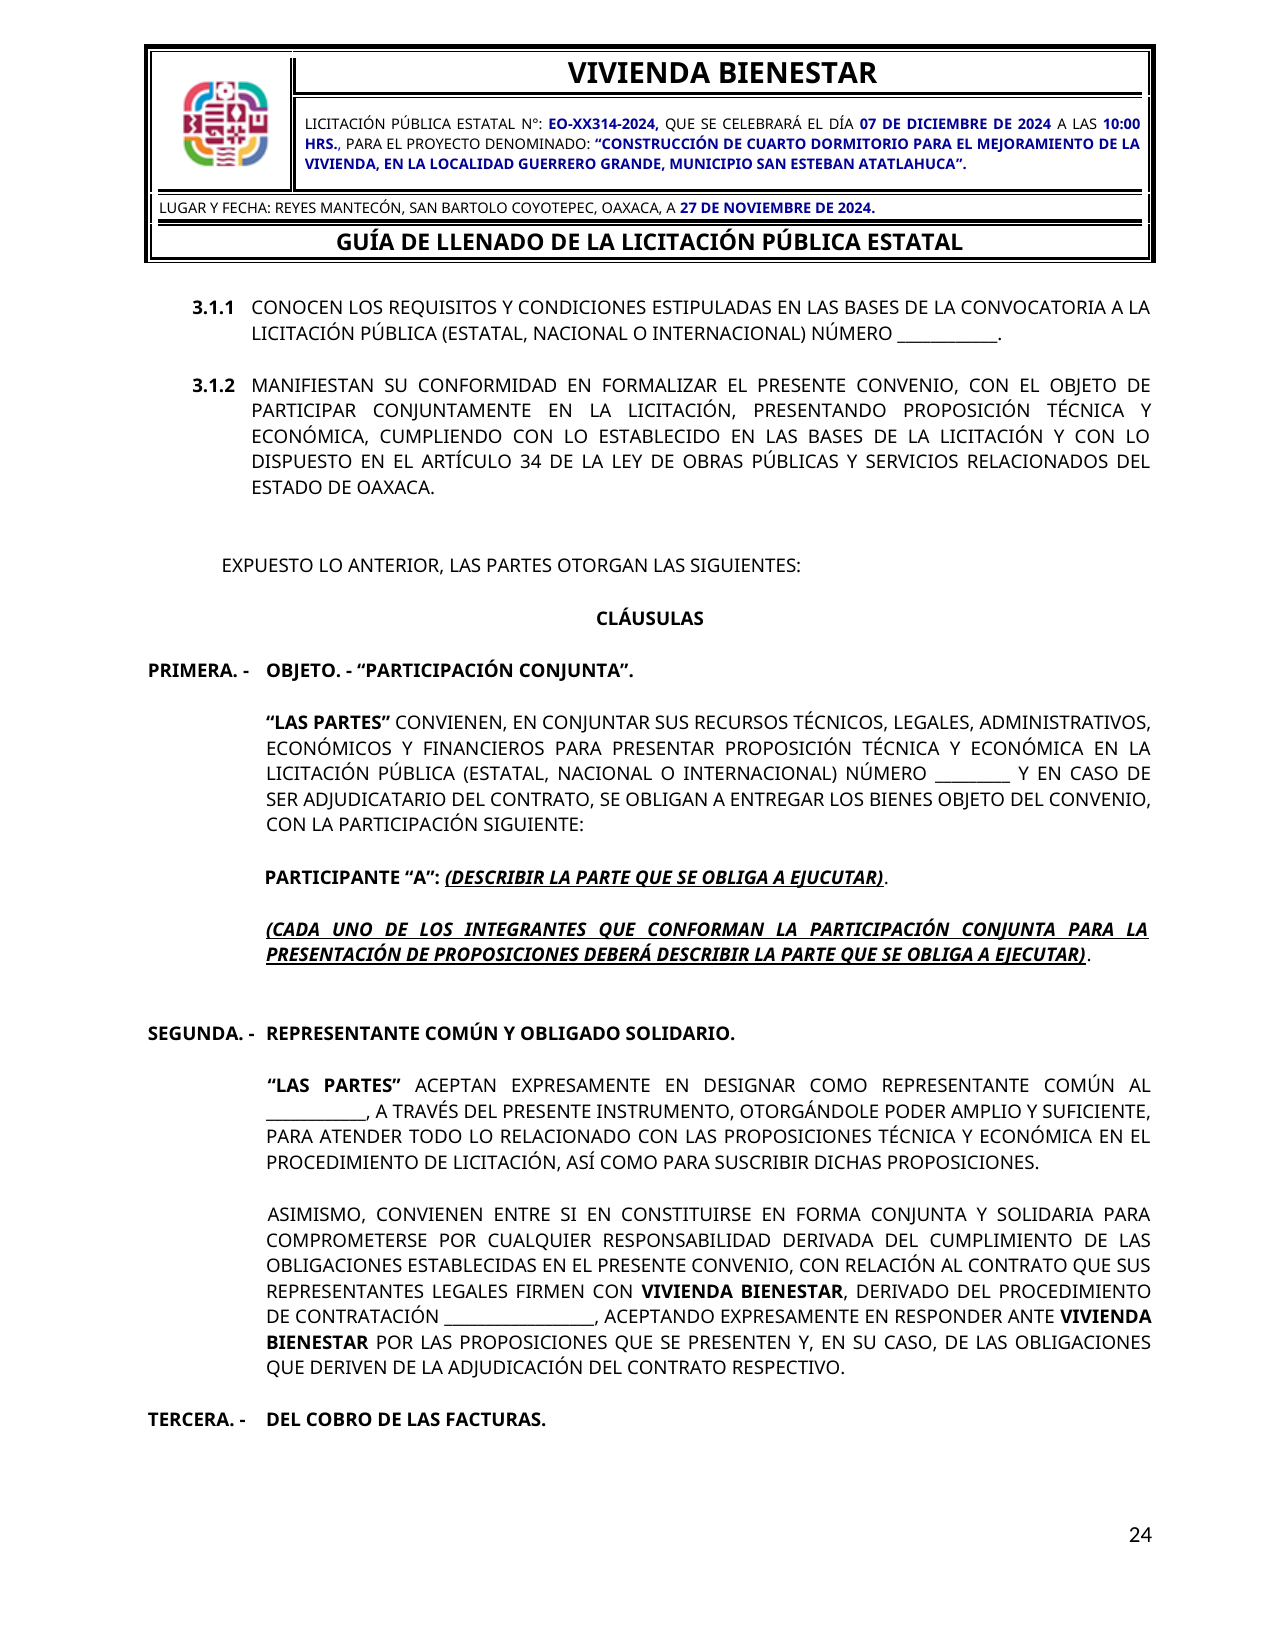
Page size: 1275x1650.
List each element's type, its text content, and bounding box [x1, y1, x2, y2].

text 3.1.2 MANIFIESTAN SU CONFORMIDAD EN FORMALIZAR EL PRESENTE CONVENIO, CON EL OBJETO DE PARTICIPAR CONJUNTAMENTE EN LA LICITACIÓN, PRESENTANDO PROPOSICIÓN TÉCNICA Y ECONÓMICA, CUMPLIENDO CON LO ESTABLECIDO EN LAS BASES DE LA LICITACIÓN Y CON LO DISPUESTO EN EL ARTÍCULO 34 DE LA LEY DE OBRAS PÚBLICAS Y SERVICIOS RELACIONADOS DEL ESTADO DE OAXACA. [192, 372, 1152, 500]
picture [172, 73, 279, 172]
list CONOCEN LOS REQUISITOS Y CONDICIONES ESTIPULADAS EN LAS BASES DE LA CONVOCATORIA A LA LICITACIÓN PÚBLICA (ESTATAL, NACIONAL O INTERNACIONAL) NÚMERO ____________. [192, 294, 1152, 345]
text CLÁUSULAS [148, 605, 1152, 631]
text PRIMERA. - OBJETO. - “PARTICIPACIÓN CONJUNTA”. [148, 657, 1152, 683]
text TERCERA. - DEL COBRO DE LAS FACTURAS. [148, 1407, 1152, 1432]
text (CADA UNO DE LOS INTEGRANTES QUE CONFORMAN LA PARTICIPACIÓN CONJUNTA PARA LA PRESENTACIÓN DE PROPOSICIONES DEBERÁ DESCRIBIR LA PARTE QUE SE OBLIGA A EJECUTAR). [266, 916, 1152, 967]
text “LAS PARTES” ACEPTAN EXPRESAMENTE EN DESIGNAR COMO REPRESENTANTE COMÚN AL ____________, A TRAVÉS DEL PRESENTE INSTRUMENTO, OTORGÁNDOLE PODER AMPLIO Y SUFICIENTE, PARA ATENDER TODO LO RELACIONADO CON LAS PROPOSICIONES TÉCNICA Y ECONÓMICA EN EL PROCEDIMIENTO DE LICITACIÓN, ASÍ COMO PARA SUSCRIBIR DICHAS PROPOSICIONES. [266, 1072, 1152, 1174]
text SEGUNDA. - REPRESENTANTE COMÚN Y OBLIGADO SOLIDARIO. [148, 1020, 1152, 1046]
text “LAS PARTES” CONVIENEN, EN CONJUNTAR SUS RECURSOS TÉCNICOS, LEGALES, ADMINISTRATIVOS, ECONÓMICOS Y FINANCIEROS PARA PRESENTAR PROPOSICIÓN TÉCNICA Y ECONÓMICA EN LA LICITACIÓN PÚBLICA (ESTATAL, NACIONAL O INTERNACIONAL) NÚMERO _________ Y EN CASO DE SER ADJUDICATARIO DEL CONTRATO, SE OBLIGAN A ENTREGAR LOS BIENES OBJETO DEL CONVENIO, CON LA PARTICIPACIÓN SIGUIENTE: [266, 709, 1152, 837]
text PARTICIPANTE “A”: (DESCRIBIR LA PARTE QUE SE OBLIGA A EJUCUTAR). [264, 864, 1152, 889]
text ASIMISMO, CONVIENEN ENTRE SI EN CONSTITUIRSE EN FORMA CONJUNTA Y SOLIDARIA PARA COMPROMETERSE POR CUALQUIER RESPONSABILIDAD DERIVADA DEL CUMPLIMIENTO DE LAS OBLIGACIONES ESTABLECIDAS EN EL PRESENTE CONVENIO, CON RELACIÓN AL CONTRATO QUE SUS REPRESENTANTES LEGALES FIRMEN CON VIVIENDA BIENESTAR, DERIVADO DEL PROCEDIMIENTO DE CONTRATACIÓN __________________, ACEPTANDO EXPRESAMENTE EN RESPONDER ANTE VIVIENDA BIENESTAR POR LAS PROPOSICIONES QUE SE PRESENTEN Y, EN SU CASO, DE LAS OBLIGACIONES QUE DERIVEN DE LA ADJUDICACIÓN DEL CONTRATO RESPECTIVO. [266, 1201, 1152, 1380]
text EXPUESTO LO ANTERIOR, LAS PARTES OTORGAN LAS SIGUIENTES: [221, 553, 1152, 578]
